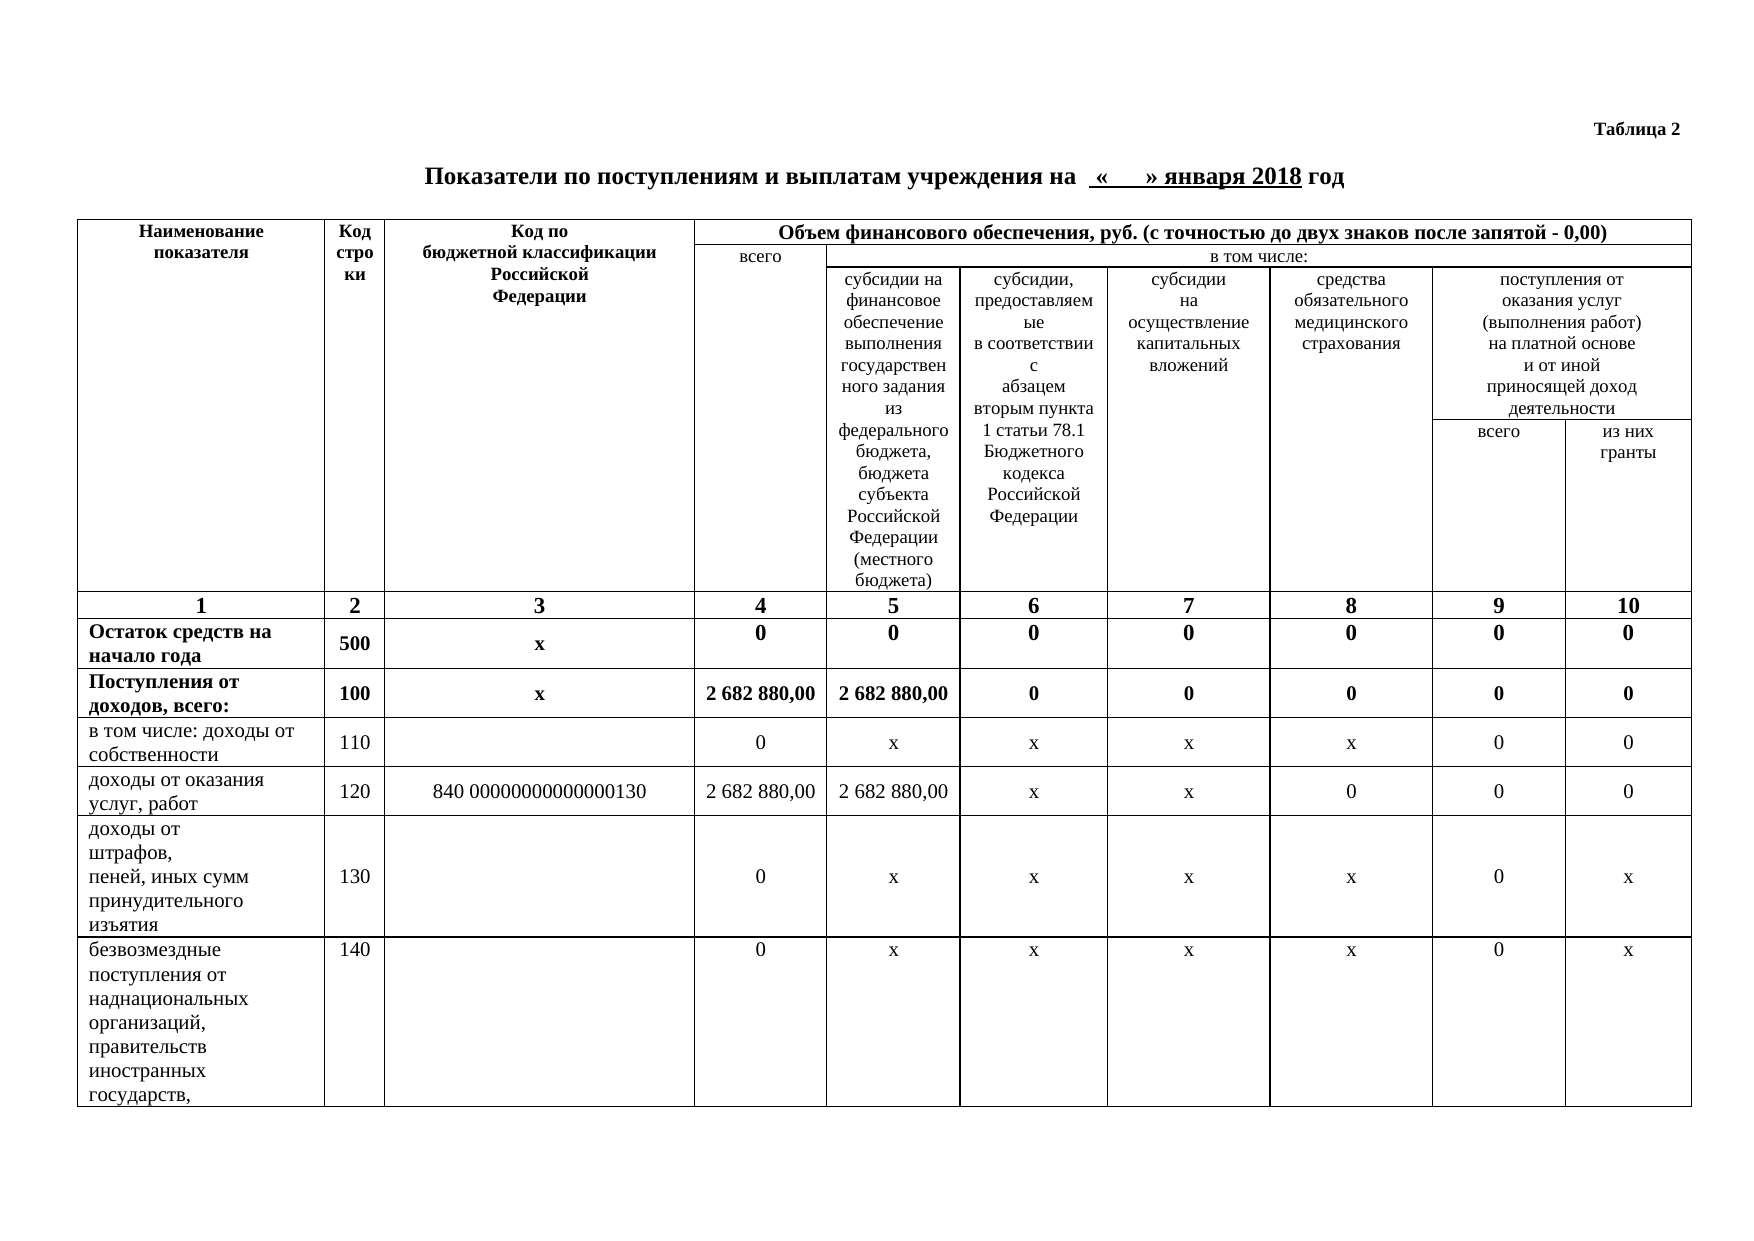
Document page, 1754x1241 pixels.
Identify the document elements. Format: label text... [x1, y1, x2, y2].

table_cell 110 [325, 718, 384, 766]
table_cell х [961, 816, 1107, 936]
table_cell 2 682 880,00 [827, 669, 959, 717]
table_cell х [1108, 767, 1269, 815]
table_cell 0 [1108, 619, 1269, 667]
table_cell [385, 816, 694, 936]
table_cell х [961, 718, 1107, 766]
table_cell 0 [1433, 816, 1565, 936]
table_cell х [385, 619, 694, 667]
table_cell х [1271, 718, 1432, 766]
table_cell доходы от штрафов, пеней, иных сумм принудительного изъятия [78, 816, 324, 936]
table_cell 0 [1271, 619, 1432, 667]
table_cell х [961, 938, 1107, 1106]
table_cell всего [695, 245, 826, 591]
table_cell 140 [325, 938, 384, 1106]
table_cell Остаток средств на начало года [78, 619, 324, 667]
table_cell 0 [961, 669, 1107, 717]
table_cell 2 682 880,00 [695, 767, 826, 815]
table_cell х [827, 718, 959, 766]
table_cell 0 [695, 816, 826, 936]
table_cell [78, 938, 324, 1106]
table_cell 840 00000000000000130 [385, 767, 694, 815]
table_header Код по бюджетной классификации Российской Федерации [385, 220, 694, 591]
text Таблица 2 [89, 118, 1680, 140]
table_cell х [827, 938, 959, 1106]
table_cell 500 [325, 619, 384, 667]
table_cell 0 [1271, 669, 1432, 717]
table_cell х [1108, 718, 1269, 766]
table_cell 0 [1108, 669, 1269, 717]
table_cell 0 [1433, 619, 1565, 667]
table_cell в том числе: доходы от собственности [78, 718, 324, 766]
table_cell 0 [1433, 767, 1565, 815]
table_cell 120 [325, 767, 384, 815]
table_cell 0 [1566, 619, 1691, 667]
table_cell 7 [1108, 592, 1269, 618]
table_header Код строки [325, 220, 384, 591]
table_cell [385, 938, 694, 1106]
table_cell [385, 718, 694, 766]
table_cell 0 [827, 619, 959, 667]
table_cell в том числе: [827, 245, 1691, 266]
table_header Объем финансового обеспечения, руб. (с точностью до двух знаков после запятой - 0,00) [695, 220, 1691, 244]
table_cell х [1271, 938, 1432, 1106]
table_cell субсидии на осуществление капитальных вложений [1108, 268, 1269, 591]
table_cell средства обязательного медицинского страхования [1271, 268, 1432, 591]
table_cell 0 [1566, 767, 1691, 815]
table_cell доходы от оказания услуг, работ [78, 767, 324, 815]
table_cell 0 [695, 619, 826, 667]
table_cell 1 [78, 592, 324, 618]
table_cell х [1566, 938, 1691, 1106]
table_cell всего [1433, 420, 1565, 591]
table_cell 9 [1433, 592, 1565, 618]
table_cell 0 [1566, 669, 1691, 717]
table_cell х [1271, 816, 1432, 936]
text Показатели по поступлениям и выплатам учреждения на « » января 2018 год [89, 161, 1680, 190]
table_cell х [385, 669, 694, 717]
table_cell из них гранты [1566, 420, 1691, 591]
table_cell 130 [325, 816, 384, 936]
table_cell 3 [385, 592, 694, 618]
table_cell 10 [1566, 592, 1691, 618]
table_cell Поступления от доходов, всего: [78, 669, 324, 717]
table_cell 2 682 880,00 [827, 767, 959, 815]
table_cell поступления от оказания услуг (выполнения работ) на платной основе и от иной приносящей доход деятельности [1433, 268, 1691, 418]
table_cell х [1108, 816, 1269, 936]
table_cell 2 682 880,00 [695, 669, 826, 717]
table_cell 100 [325, 669, 384, 717]
table_cell 0 [1566, 718, 1691, 766]
table_cell субсидии, предоставляемые в соответствии с абзацем вторым пункта 1 статьи 78.1 Бюджетного кодекса Российской Федерации [961, 268, 1107, 591]
table_cell 0 [1271, 767, 1432, 815]
table_cell субсидии на финансовое обеспечение выполнения государственного задания из федерального бюджета, бюджета субъекта Российской Федерации (местного бюджета) [827, 268, 959, 591]
table_cell х [1108, 938, 1269, 1106]
table_header Наименование показателя [78, 220, 324, 591]
table_cell 0 [1433, 718, 1565, 766]
table_cell 0 [1433, 938, 1565, 1106]
table_cell 2 [325, 592, 384, 618]
table_cell 5 [827, 592, 959, 618]
table_cell х [827, 816, 959, 936]
table_cell 6 [961, 592, 1107, 618]
table_cell х [1566, 816, 1691, 936]
table_cell 0 [695, 718, 826, 766]
table_cell 0 [961, 619, 1107, 667]
table_cell х [961, 767, 1107, 815]
table_cell 4 [695, 592, 826, 618]
table_cell 0 [1433, 669, 1565, 717]
table_cell 8 [1271, 592, 1432, 618]
table_cell 0 [695, 938, 826, 1106]
